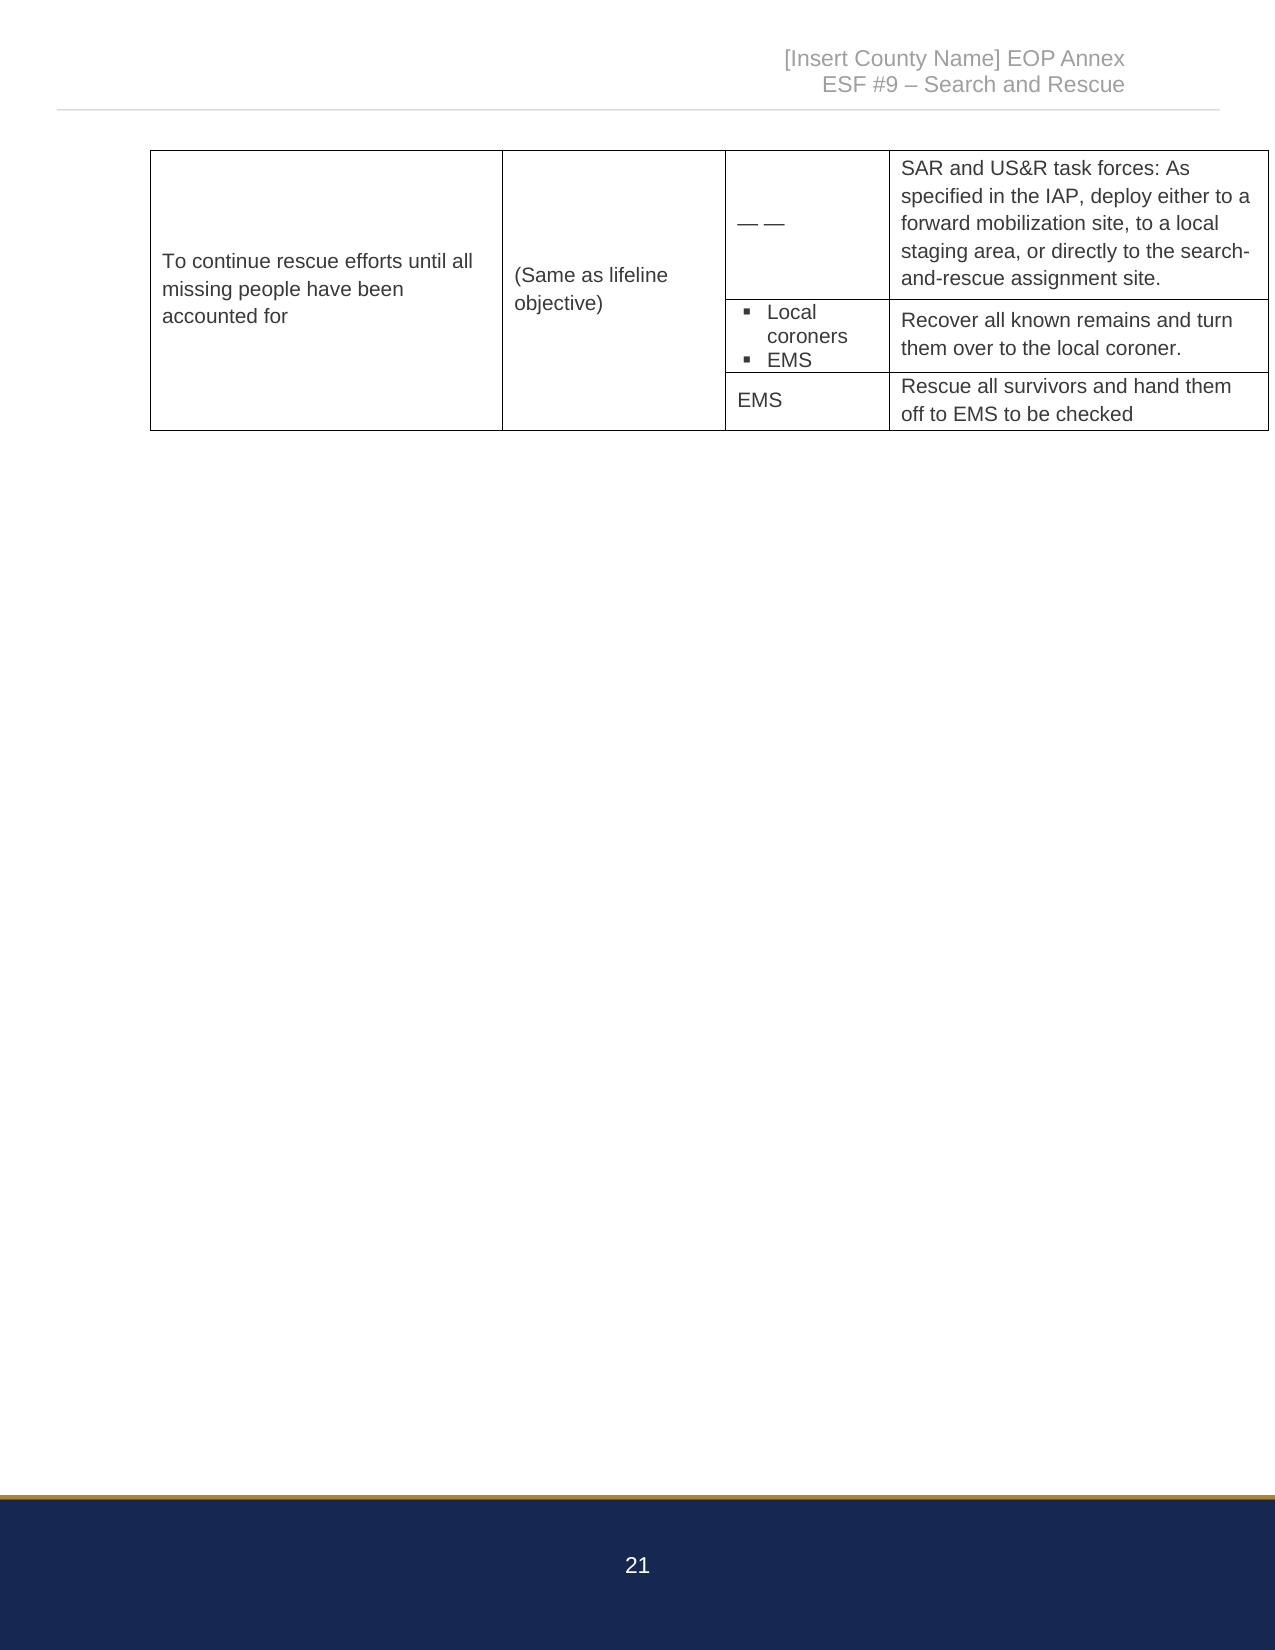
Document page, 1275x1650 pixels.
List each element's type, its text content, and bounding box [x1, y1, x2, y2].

table_cell Rescue all survivors and hand them off to EMS to be checked [890, 373, 1268, 430]
table_cell Local coroners EMS [726, 300, 889, 372]
table_cell EMS [726, 373, 889, 430]
table_cell Recover all known remains and turn them over to the local coroner. [890, 300, 1268, 372]
table_cell (Same as lifeline objective) [503, 151, 725, 430]
picture [0, 1495, 1275, 1650]
table_cell SAR and US&R task forces: As specified in the IAP, deploy either to a forward mobilization site, to a local staging area, or directly to the search-and-rescue assignment site. [890, 151, 1268, 299]
picture [0, 0, 1275, 149]
table_cell To continue rescue efforts until all missing people have been accounted for [151, 151, 502, 430]
table_cell — — [726, 151, 889, 299]
